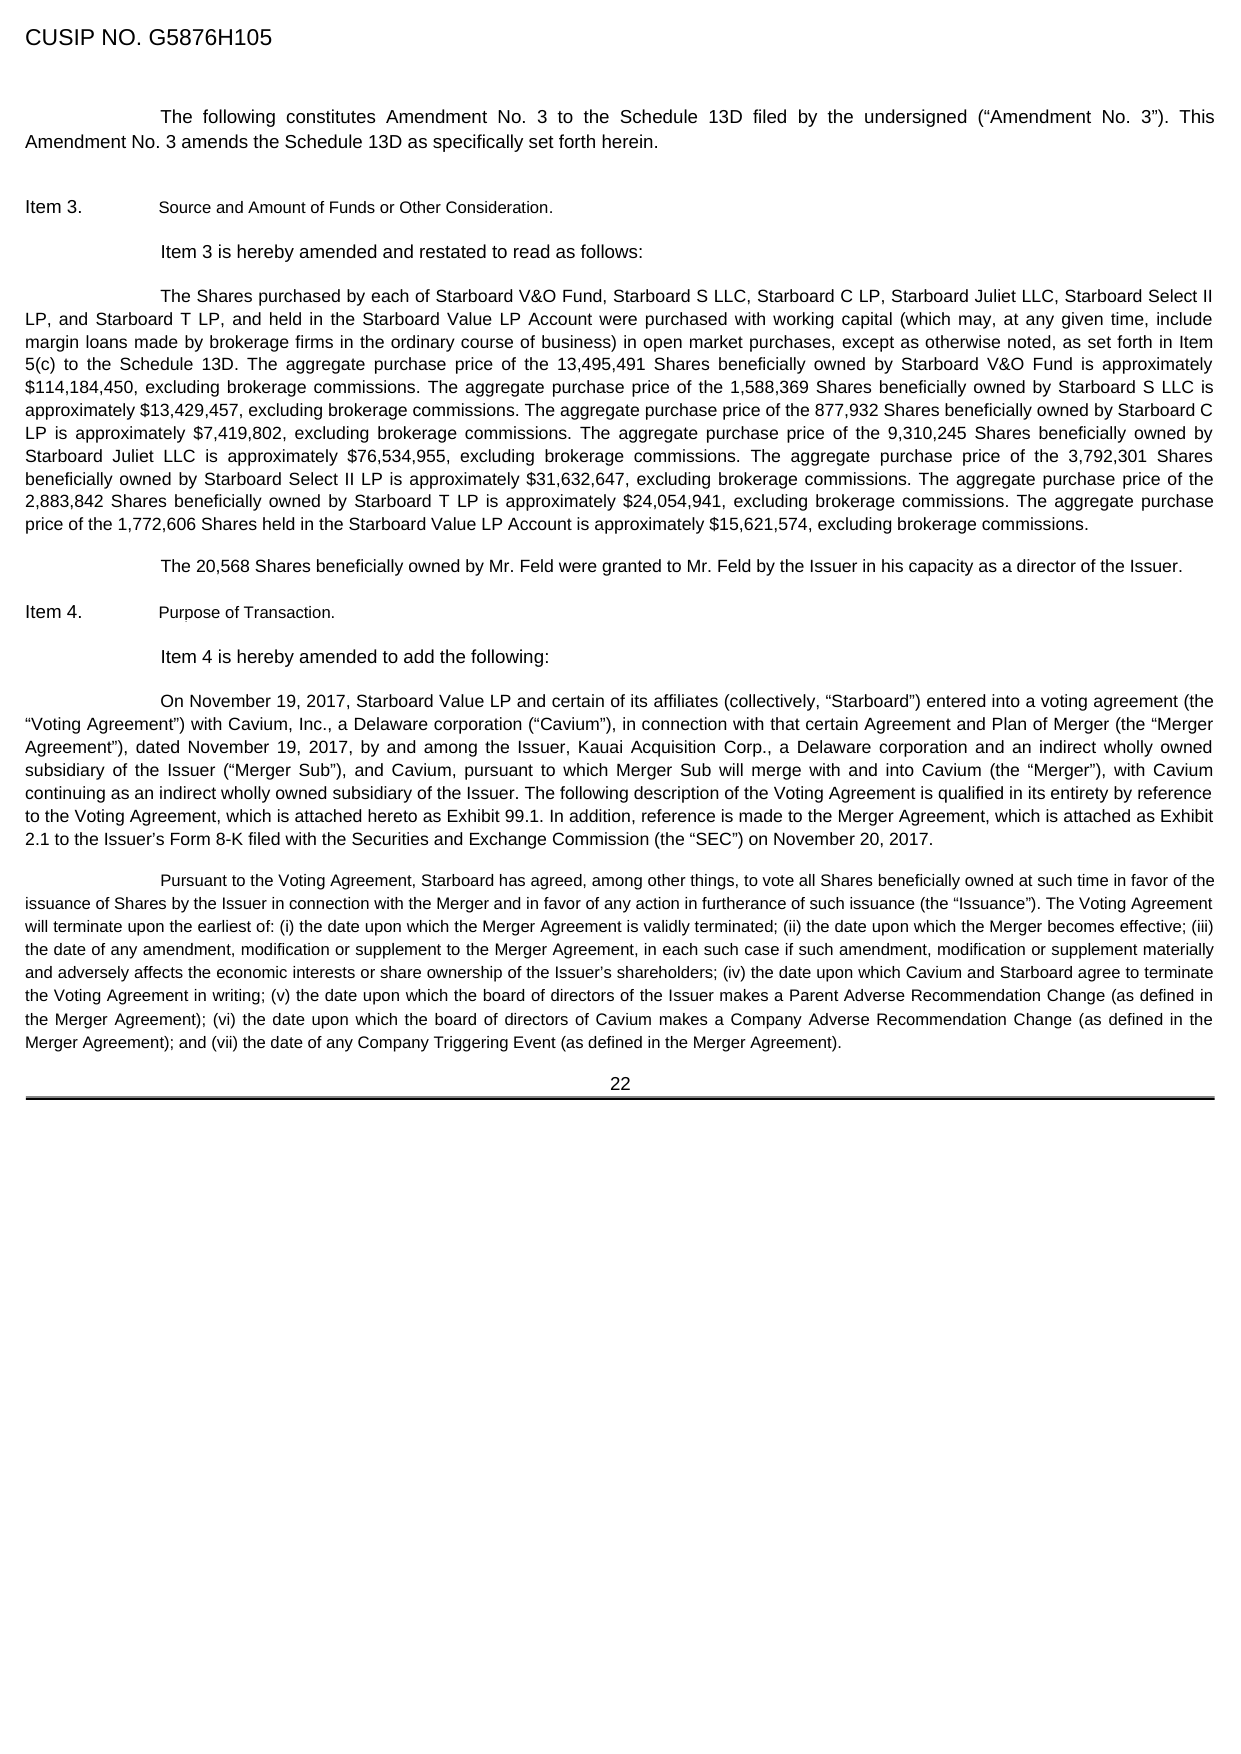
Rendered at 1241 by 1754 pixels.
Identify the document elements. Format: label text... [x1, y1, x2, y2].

text Item 4 is hereby amended to add the following: [160, 646, 1215, 667]
text Item 3. Source and Amount of Funds or Other Consideration. [25, 196, 1215, 217]
text CUSIP NO. G5876H105 [25, 23, 1215, 50]
text 22 [25, 1073, 1215, 1094]
text Item 4. Purpose of Transaction. [25, 601, 1215, 622]
text On November 19, 2017, Starboard Value LP and certain of its affiliates (collectively, “Starboard”) entered into a voting agreement (the “Voting Agreement”) with Cavium, Inc., a Delaware corporation (“Cavium”), in connection with that certain Agreement and Plan of Merger (the “Merger Agreement”), dated November 19, 2017, by and among the Issuer, Kauai Acquisition Corp., a Delaware corporation and an indirect wholly owned subsidiary of the Issuer (“Merger Sub”), and Cavium, pursuant to which Merger Sub will merge with and into Cavium (the “Merger”), with Cavium continuing as an indirect wholly owned subsidiary of the Issuer. The following description of the Voting Agreement is qualified in its entirety by reference to the Voting Agreement, which is attached hereto as Exhibit 99.1. In addition, reference is made to the Merger Agreement, which is attached as Exhibit 2.1 to the Issuer’s Form 8-K filed with the Securities and Exchange Commission (the “SEC”) on November 20, 2017. [25, 691, 1215, 849]
text Pursuant to the Voting Agreement, Starboard has agreed, among other things, to vote all Shares beneficially owned at such time in favor of the issuance of Shares by the Issuer in connection with the Merger and in favor of any action in furtherance of such issuance (the “Issuance”). The Voting Agreement will terminate upon the earliest of: (i) the date upon which the Merger Agreement is validly terminated; (ii) the date upon which the Merger becomes effective; (iii) the date of any amendment, modification or supplement to the Merger Agreement, in each such case if such amendment, modification or supplement materially and adversely affects the economic interests or share ownership of the Issuer’s shareholders; (iv) the date upon which Cavium and Starboard agree to terminate the Voting Agreement in writing; (v) the date upon which the board of directors of the Issuer makes a Parent Adverse Recommendation Change (as defined in the Merger Agreement); (vi) the date upon which the board of directors of Cavium makes a Company Adverse Recommendation Change (as defined in the Merger Agreement); and (vii) the date of any Company Triggering Event (as defined in the Merger Agreement). [25, 871, 1215, 1052]
text The following constitutes Amendment No. 3 to the Schedule 13D filed by the undersigned (“Amendment No. 3”). This Amendment No. 3 amends the Schedule 13D as specifically set forth herein. [25, 106, 1215, 152]
text Item 3 is hereby amended and restated to read as follows: [160, 241, 1215, 262]
text The Shares purchased by each of Starboard V&O Fund, Starboard S LLC, Starboard C LP, Starboard Juliet LLC, Starboard Select II LP, and Starboard T LP, and held in the Starboard Value LP Account were purchased with working capital (which may, at any given time, include margin loans made by brokerage firms in the ordinary course of business) in open market purchases, except as otherwise noted, as set forth in Item 5(c) to the Schedule 13D. The aggregate purchase price of the 13,495,491 Shares beneficially owned by Starboard V&O Fund is approximately $114,184,450, excluding brokerage commissions. The aggregate purchase price of the 1,588,369 Shares beneficially owned by Starboard S LLC is approximately $13,429,457, excluding brokerage commissions. The aggregate purchase price of the 877,932 Shares beneficially owned by Starboard C LP is approximately $7,419,802, excluding brokerage commissions. The aggregate purchase price of the 9,310,245 Shares beneficially owned by Starboard Juliet LLC is approximately $76,534,955, excluding brokerage commissions. The aggregate purchase price of the 3,792,301 Shares beneficially owned by Starboard Select II LP is approximately $31,632,647, excluding brokerage commissions. The aggregate purchase price of the 2,883,842 Shares beneficially owned by Starboard T LP is approximately $24,054,941, excluding brokerage commissions. The aggregate purchase price of the 1,772,606 Shares held in the Starboard Value LP Account is approximately $15,621,574, excluding brokerage commissions. [25, 286, 1215, 534]
picture [25, 1096, 1215, 1100]
text The 20,568 Shares beneficially owned by Mr. Feld were granted to Mr. Feld by the Issuer in his capacity as a director of the Issuer. [160, 556, 1215, 576]
